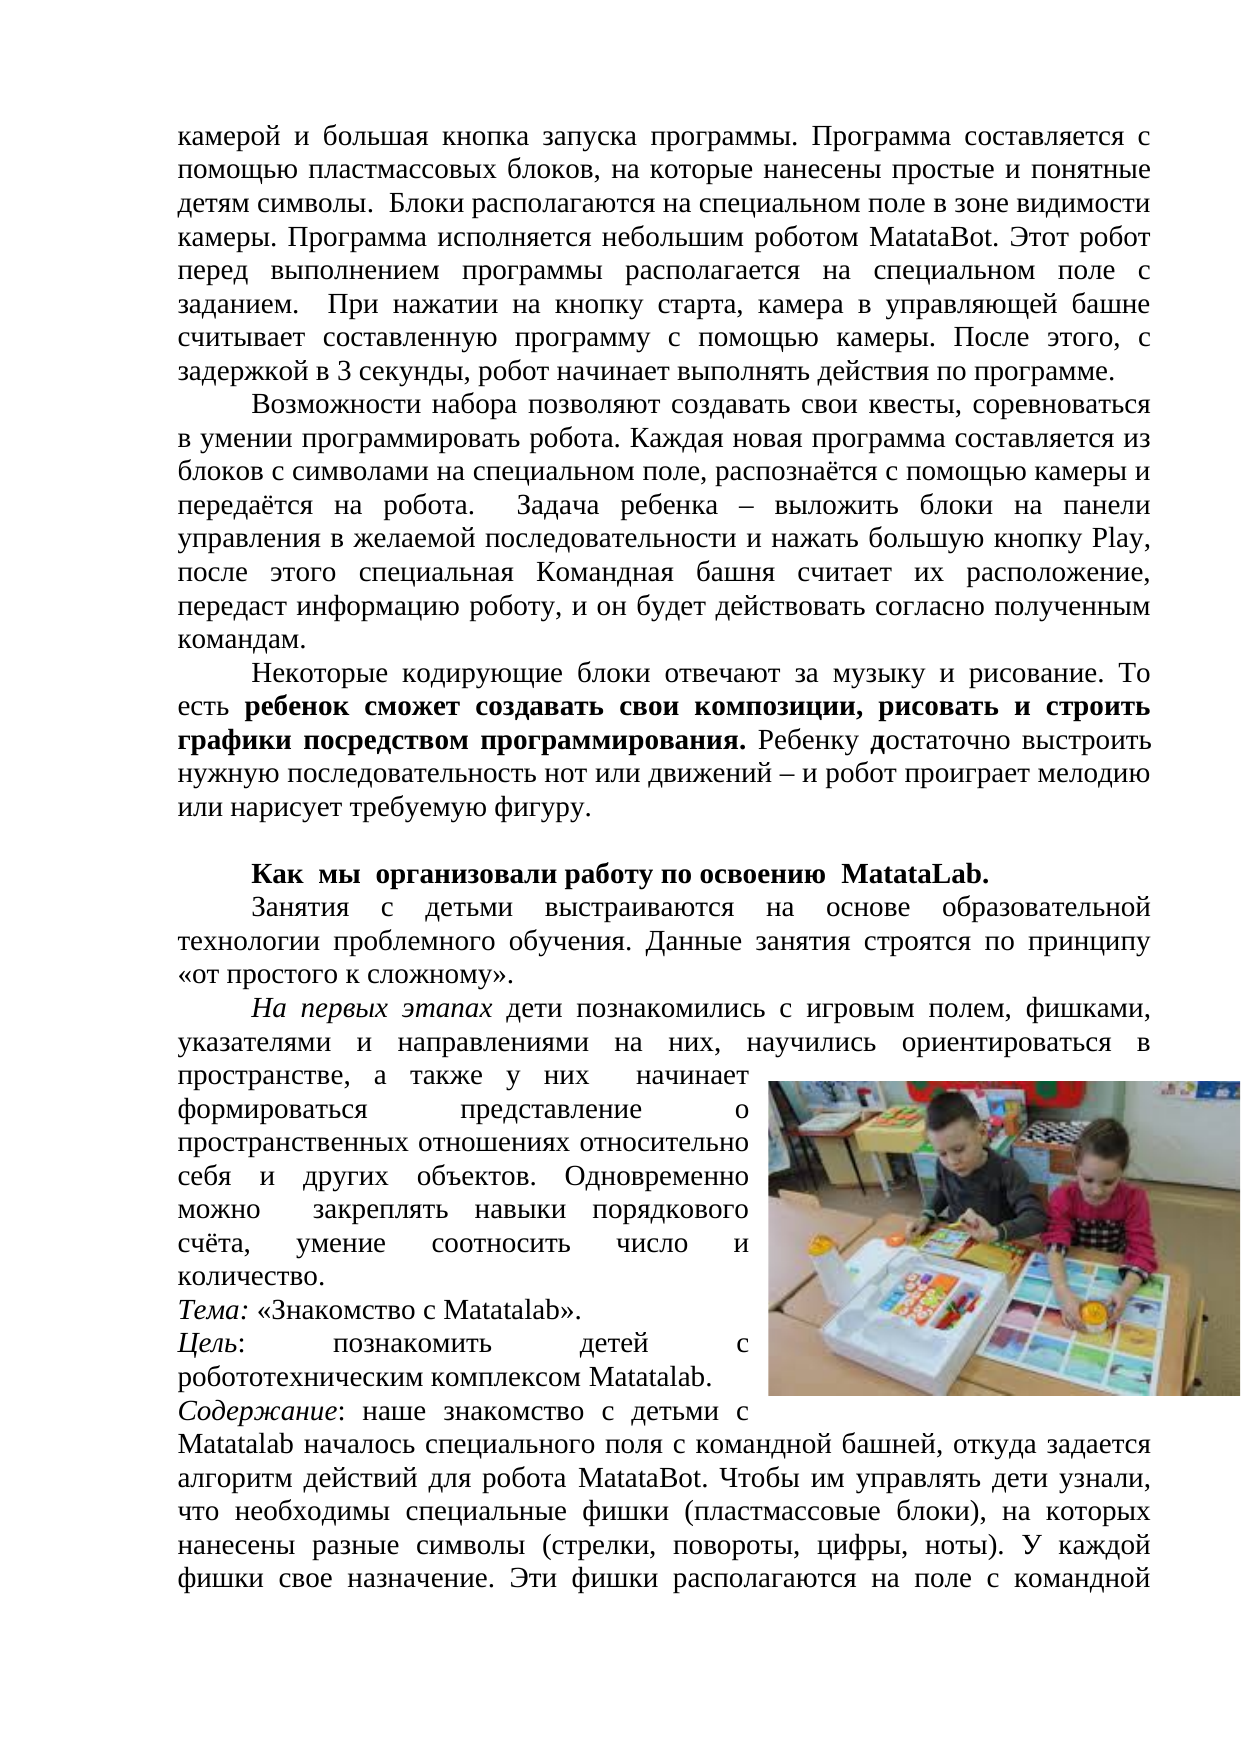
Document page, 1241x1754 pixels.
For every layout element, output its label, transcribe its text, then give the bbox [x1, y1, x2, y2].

text Возможности набора позволяют создавать свои квесты, соревноваться в умении программировать робота. Каждая новая программа составляется из блоков с символами на специальном поле, распознаётся с помощью камеры и передаётся на робота. Задача ребенка – выложить блоки на панели управления в желаемой последовательности и нажать большую кнопку Play, после этого специальная Командная башня считает их расположение, передаст информацию роботу, и он будет действовать согласно полученным командам. [177, 386, 1152, 655]
picture [768, 1081, 1241, 1396]
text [177, 1393, 1152, 1594]
text Тема: «Знакомство с Matatalab». [177, 1292, 768, 1326]
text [177, 118, 1152, 386]
text Некоторые кодирующие блоки отвечают за музыку и рисование. То есть ребенок сможет создавать свои композиции, рисовать и строить графики посредством программирования. Ребенку достаточно выстроить нужную последовательность нот или движений – и робот проиграет мелодию или нарисует требуемую фигуру. [177, 655, 1152, 822]
text Занятия с детьми выстраиваются на основе образовательной технологии проблемного обучения. Данные занятия строятся по принципу «от простого к сложному». [177, 889, 1152, 990]
text Как мы организовали работу по освоению MatataLab. [177, 856, 1152, 889]
text На первых этапах дети познакомились с игровым полем, фишками, указателями и направлениями на них, научились ориентироваться в пространстве, а также у них начинает формироваться представление о пространственных отношениях относительно себя и других объектов. Одновременно можно закреплять навыки порядкового счёта, умение соотносить число и количество. [177, 990, 1152, 1292]
text Цель: познакомить детей с робототехническим комплексом Matatalab. [177, 1326, 768, 1393]
